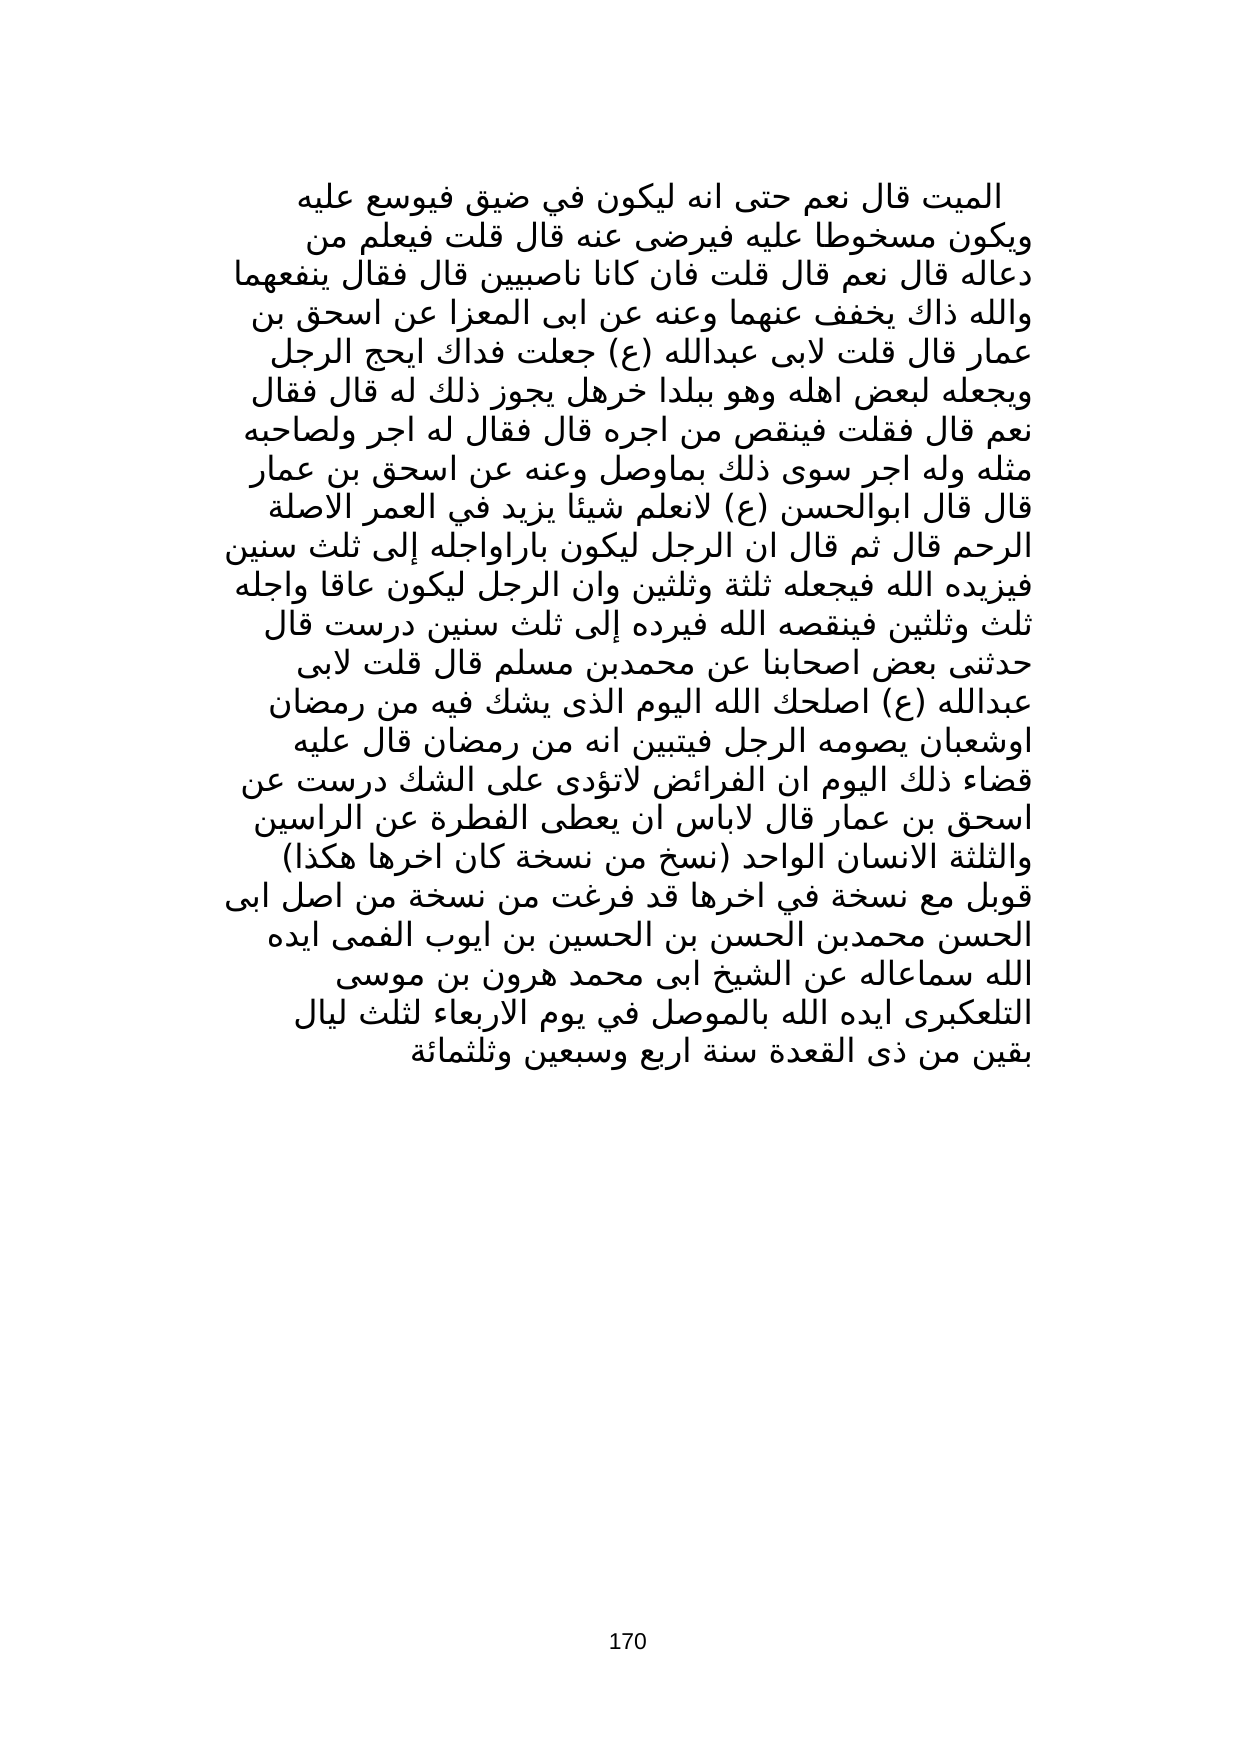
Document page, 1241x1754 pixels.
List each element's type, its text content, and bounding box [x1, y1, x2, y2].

text الميت قال نعم حتى انه ليكون في ضيق فيوسع عليه ويكون مسخوطا عليه فيرضى عنه قال قلت فيعلم من دعاله قال نعم قال قلت فان كانا ناصبيين قال فقال ينفعهما والله ذاك يخفف عنهما وعنه عن ابى المعزا عن اسحق بن عمار قال قلت لابى عبدالله (ع) جعلت فداك ايحج الرجل ويجعله لبعض اهله وهو ببلدا خرهل يجوز ذلك له قال فقال نعم قال فقلت فينقص من اجره قال فقال له اجر ولصاحبه مثله وله اجر سوى ذلك بماوصل وعنه عن اسحق بن عمار قال قال ابوالحسن (ع) لانعلم شيئا يزيد في العمر الاصلة الرحم قال ثم قال ان الرجل ليكون باراواجله إلى ثلث سنين فيزيده الله فيجعله ثلثة وثلثين وان الرجل ليكون عاقا واجله ثلث وثلثين فينقصه الله فيرده إلى ثلث سنين درست قال حدثنى بعض اصحابنا عن محمدبن مسلم قال قلت لابى عبدالله (ع) اصلحك الله اليوم الذى يشك فيه من رمضان اوشعبان يصومه الرجل فيتبين انه من رمضان قال عليه قضاء ذلك اليوم ان الفرائض لاتؤدى على الشك درست عن اسحق بن عمار قال لاباس ان يعطى الفطرة عن الراسين والثلثة الانسان الواحد (نسخ من نسخة كان اخرها هكذا) قوبل مع نسخة في اخرها قد فرغت من نسخة من اصل ابى الحسن محمدبن الحسن بن الحسين بن ايوب الفمى ايده الله سماعاله عن الشيخ ابى محمد هرون بن موسى التلعكبرى ايده الله بالموصل في يوم الاربعاء لثلث ليال بقين من ذى القعدة سنة اربع وسبعين وثلثمائة [222, 177, 1033, 1071]
